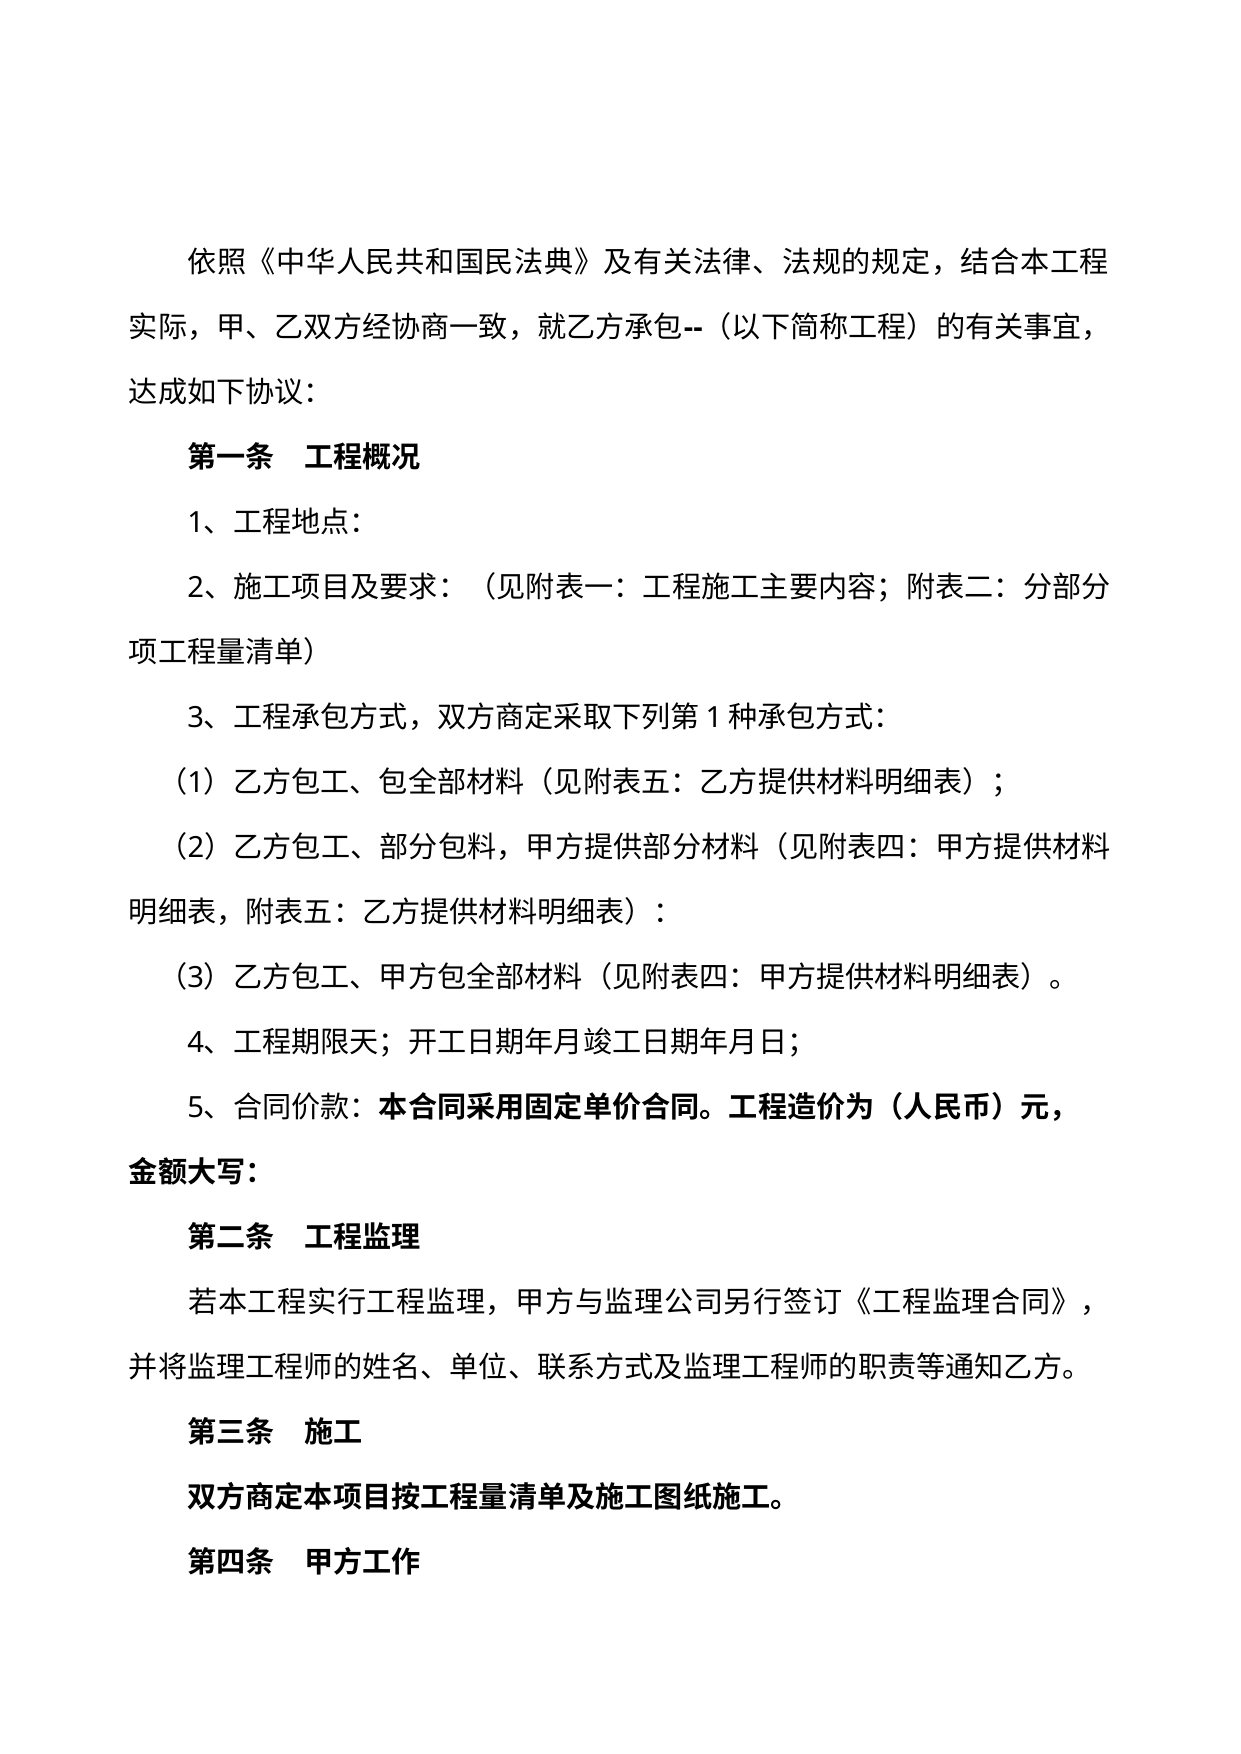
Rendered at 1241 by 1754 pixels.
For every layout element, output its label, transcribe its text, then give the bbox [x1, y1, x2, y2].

text （1）乙方包工、包全部材料（见附表五：乙方提供材料明细表）； [129, 747, 1111, 812]
text 第三条 施工 [129, 1397, 1111, 1462]
text 4、工程期限天；开工日期年月竣工日期年月日； [129, 1007, 1111, 1072]
text （2）乙方包工、部分包料，甲方提供部分材料（见附表四：甲方提供材料明细表，附表五：乙方提供材料明细表）： [129, 812, 1111, 942]
text 双方商定本项目按工程量清单及施工图纸施工。 [129, 1462, 1111, 1527]
text 依照《中华人民共和国民法典》及有关法律、法规的规定，结合本工程实际，甲、乙双方经协商一致，就乙方承包--（以下简称工程）的有关事宜，达成如下协议： [129, 227, 1111, 422]
text 1、工程地点： [129, 487, 1111, 552]
text 5、合同价款：本合同采用固定单价合同。工程造价为（人民币）元， [129, 1072, 1111, 1137]
text 第二条 工程监理 [129, 1202, 1111, 1267]
text 金额大写： [129, 1137, 1111, 1202]
text （3）乙方包工、甲方包全部材料（见附表四：甲方提供材料明细表）。 [129, 942, 1111, 1007]
text 3、工程承包方式，双方商定采取下列第1种承包方式： [129, 682, 1111, 747]
text 第四条 甲方工作 [129, 1527, 1111, 1592]
text 第一条 工程概况 [129, 422, 1111, 487]
text 2、施工项目及要求：（见附表一：工程施工主要内容；附表二：分部分项工程量清单） [129, 552, 1111, 682]
text 若本工程实行工程监理，甲方与监理公司另行签订《工程监理合同》，并将监理工程师的姓名、单位、联系方式及监理工程师的职责等通知乙方。 [129, 1267, 1111, 1397]
